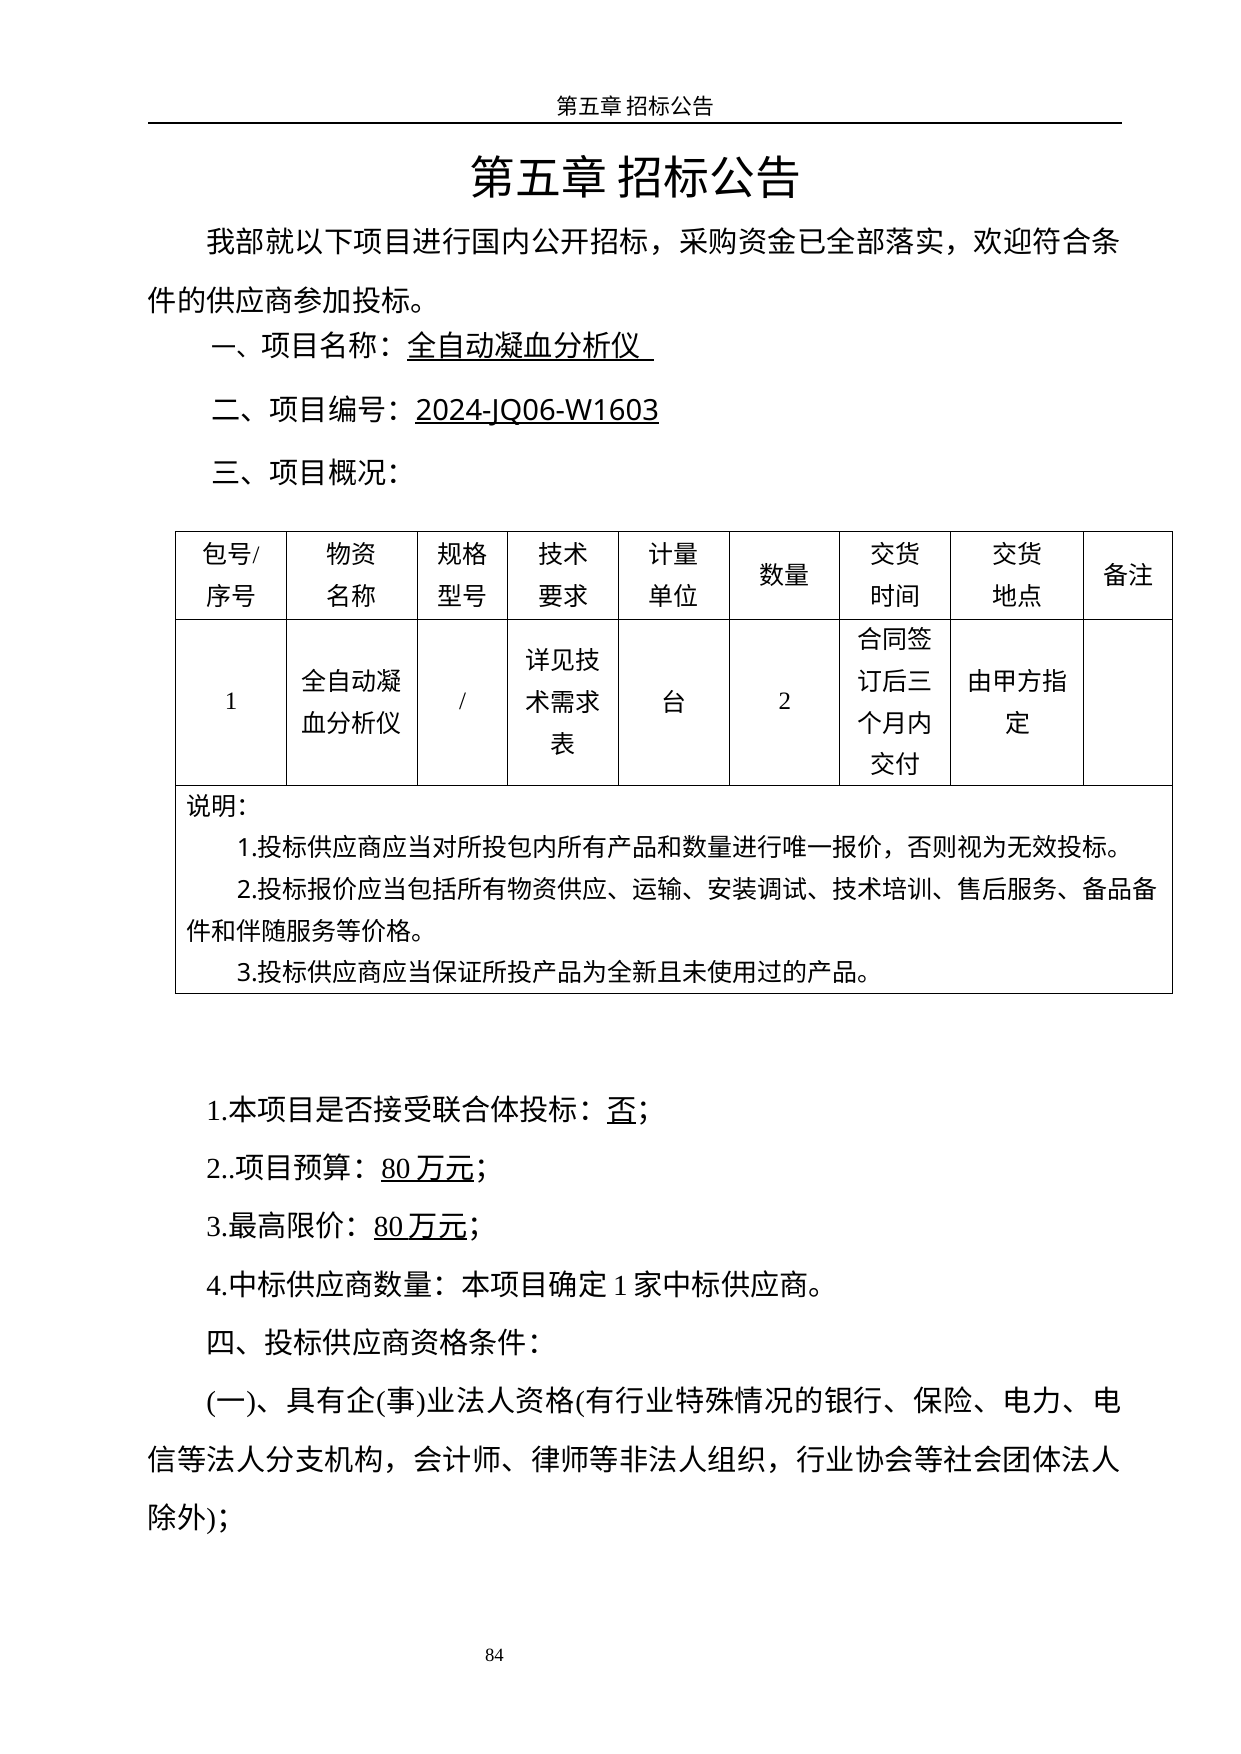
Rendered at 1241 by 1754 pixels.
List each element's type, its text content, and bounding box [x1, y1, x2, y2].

list 项目编号：2024-JQ06-W1603 [167, 386, 1122, 428]
table_header 交货 时间 [840, 532, 950, 619]
table_header 规格 型号 [418, 532, 507, 619]
table_header 交货 地点 [951, 532, 1083, 619]
text 2..项目预算：80万元； [148, 1132, 1122, 1190]
table_cell 1 [176, 620, 286, 785]
table_header 计量 单位 [619, 532, 729, 619]
table_cell [1084, 620, 1172, 785]
table_header 技术 要求 [508, 532, 618, 619]
table_header 数量 [730, 532, 839, 619]
table_cell / [418, 620, 507, 785]
list 项目名称：全自动凝血分析仪 [167, 323, 1122, 365]
table_cell 由甲方指定 [951, 620, 1083, 785]
table_cell 全自动凝血分析仪 [287, 620, 417, 785]
text 我部就以下项目进行国内公开招标，采购资金已全部落实，欢迎符合条件的供应商参加投标。 [148, 206, 1122, 323]
table_cell 2 [730, 620, 839, 785]
table_cell 详见技术需求表 [508, 620, 618, 785]
text (一)、具有企(事)业法人资格(有行业特殊情况的银行、保险、电力、电信等法人分支机构，会计师、律师等非法人组织，行业协会等社会团体法人除外)； [148, 1365, 1122, 1540]
table_cell 说明： 1.投标供应商应当对所投包内所有产品和数量进行唯一报价，否则视为无效投标。 2.投标报价应当包括所有物资供应、运输、安装调试、技术培训、售后服务、备品备件和伴随服务等价格。 3.投标供应商应当保证所投产品为全新且未使用过的产品。 [176, 786, 1172, 993]
text 3.最高限价：80万元； [148, 1190, 1122, 1248]
table_cell 台 [619, 620, 729, 785]
table_header 物资 名称 [287, 532, 417, 619]
text 1.本项目是否接受联合体投标：否； [148, 1073, 1122, 1132]
text 4.中标供应商数量：本项目确定1家中标供应商。 [148, 1248, 1122, 1307]
table_header 包号/ 序号 [176, 532, 286, 619]
text 四、投标供应商资格条件： [148, 1307, 1122, 1365]
table_cell 合同签订后三个月内交付 [840, 620, 950, 785]
list 项目概况： [167, 450, 1122, 492]
subtitle 第五章 招标公告 [148, 148, 1122, 206]
table_header 备注 [1084, 532, 1172, 619]
